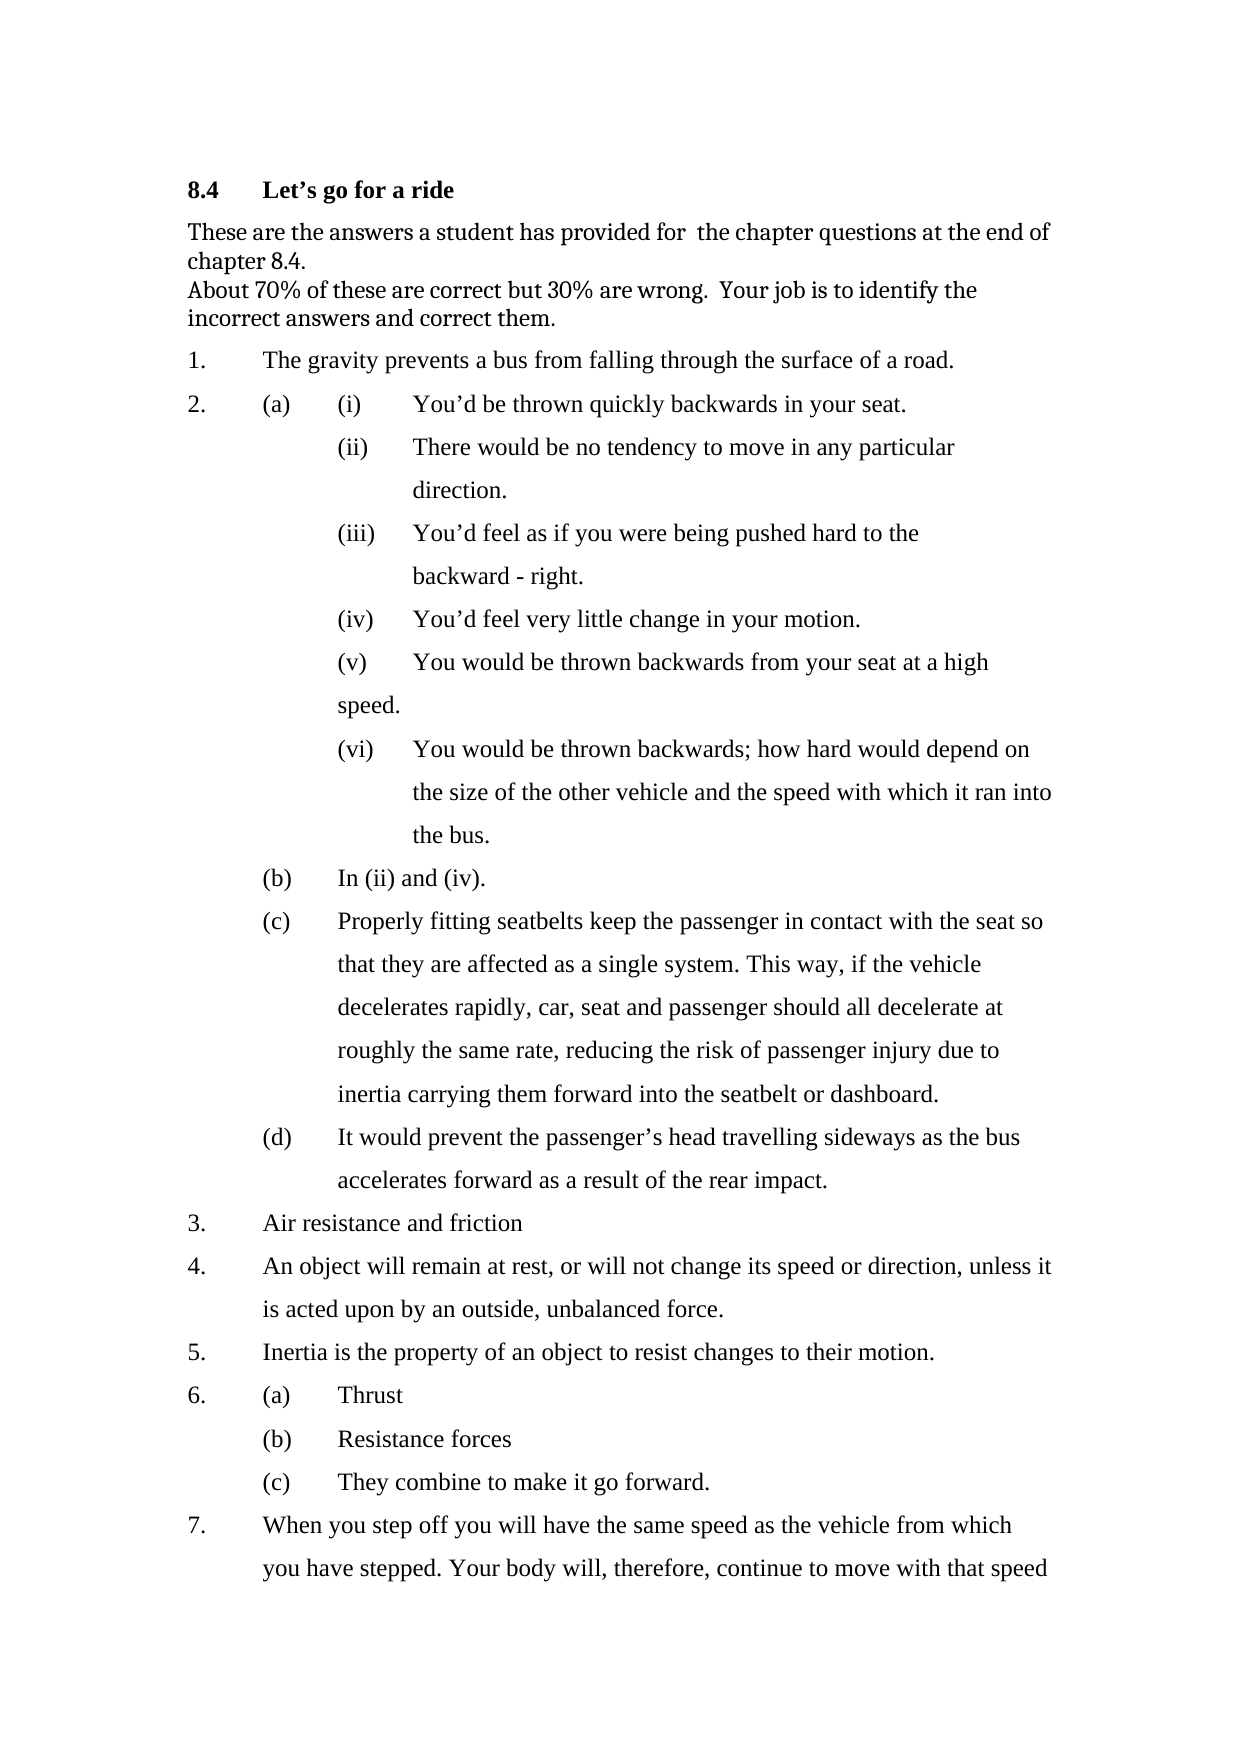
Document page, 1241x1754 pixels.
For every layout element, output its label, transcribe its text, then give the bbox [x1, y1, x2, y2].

list (ii) There would be no tendency to move in any particular direction. [337, 432, 1053, 504]
list (iii) You’d feel as if you were being pushed hard to the backward - right. [337, 518, 1053, 590]
list (c) They combine to make it go forward. [262, 1467, 1053, 1496]
list 3. Air resistance and friction [187, 1208, 1053, 1237]
text About 70% of these are correct but 30% are wrong. Your job is to identify the incorrect answers and correct them. [187, 276, 1053, 333]
list 5. Inertia is the property of an object to resist changes to their motion. [187, 1337, 1053, 1366]
list 4. An object will remain at rest, or will not change its speed or direction, unless it is acted upon by an outside, unbalanced force. [187, 1251, 1053, 1323]
list 1. The gravity prevents a bus from falling through the surface of a road. [187, 346, 1053, 374]
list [187, 1510, 1053, 1582]
list (iv) You’d feel very little change in your motion. [337, 604, 1053, 633]
list (vi) You would be thrown backwards; how hard would depend on the size of the other vehicle and the speed with which it ran into the bus. [337, 734, 1053, 849]
list (d) It would prevent the passenger’s head travelling sideways as the bus accelerates forward as a result of the rear impact. [262, 1122, 1053, 1194]
list (v) You would be thrown backwards from your seat at a high speed. [337, 647, 1053, 719]
list 6. (a) Thrust [187, 1381, 1053, 1409]
subtitle 8.4 Let’s go for a ride [187, 175, 1053, 204]
list (b) In (ii) and (iv). [262, 863, 1053, 892]
list 2. (a) (i) You’d be thrown quickly backwards in your seat. [187, 389, 1053, 417]
list (c) Properly fitting seatbelts keep the passenger in contact with the seat so that they are affected as a single system. This way, if the vehicle decelerates rapidly, car, seat and passenger should all decelerate at roughly the same rate, reducing the risk of passenger injury due to inertia carrying them forward into the seatbelt or dashboard. [262, 906, 1053, 1107]
list (b) Resistance forces [262, 1424, 1053, 1452]
text These are the answers a student has provided for the chapter questions at the end of chapter 8.4. [187, 218, 1053, 276]
